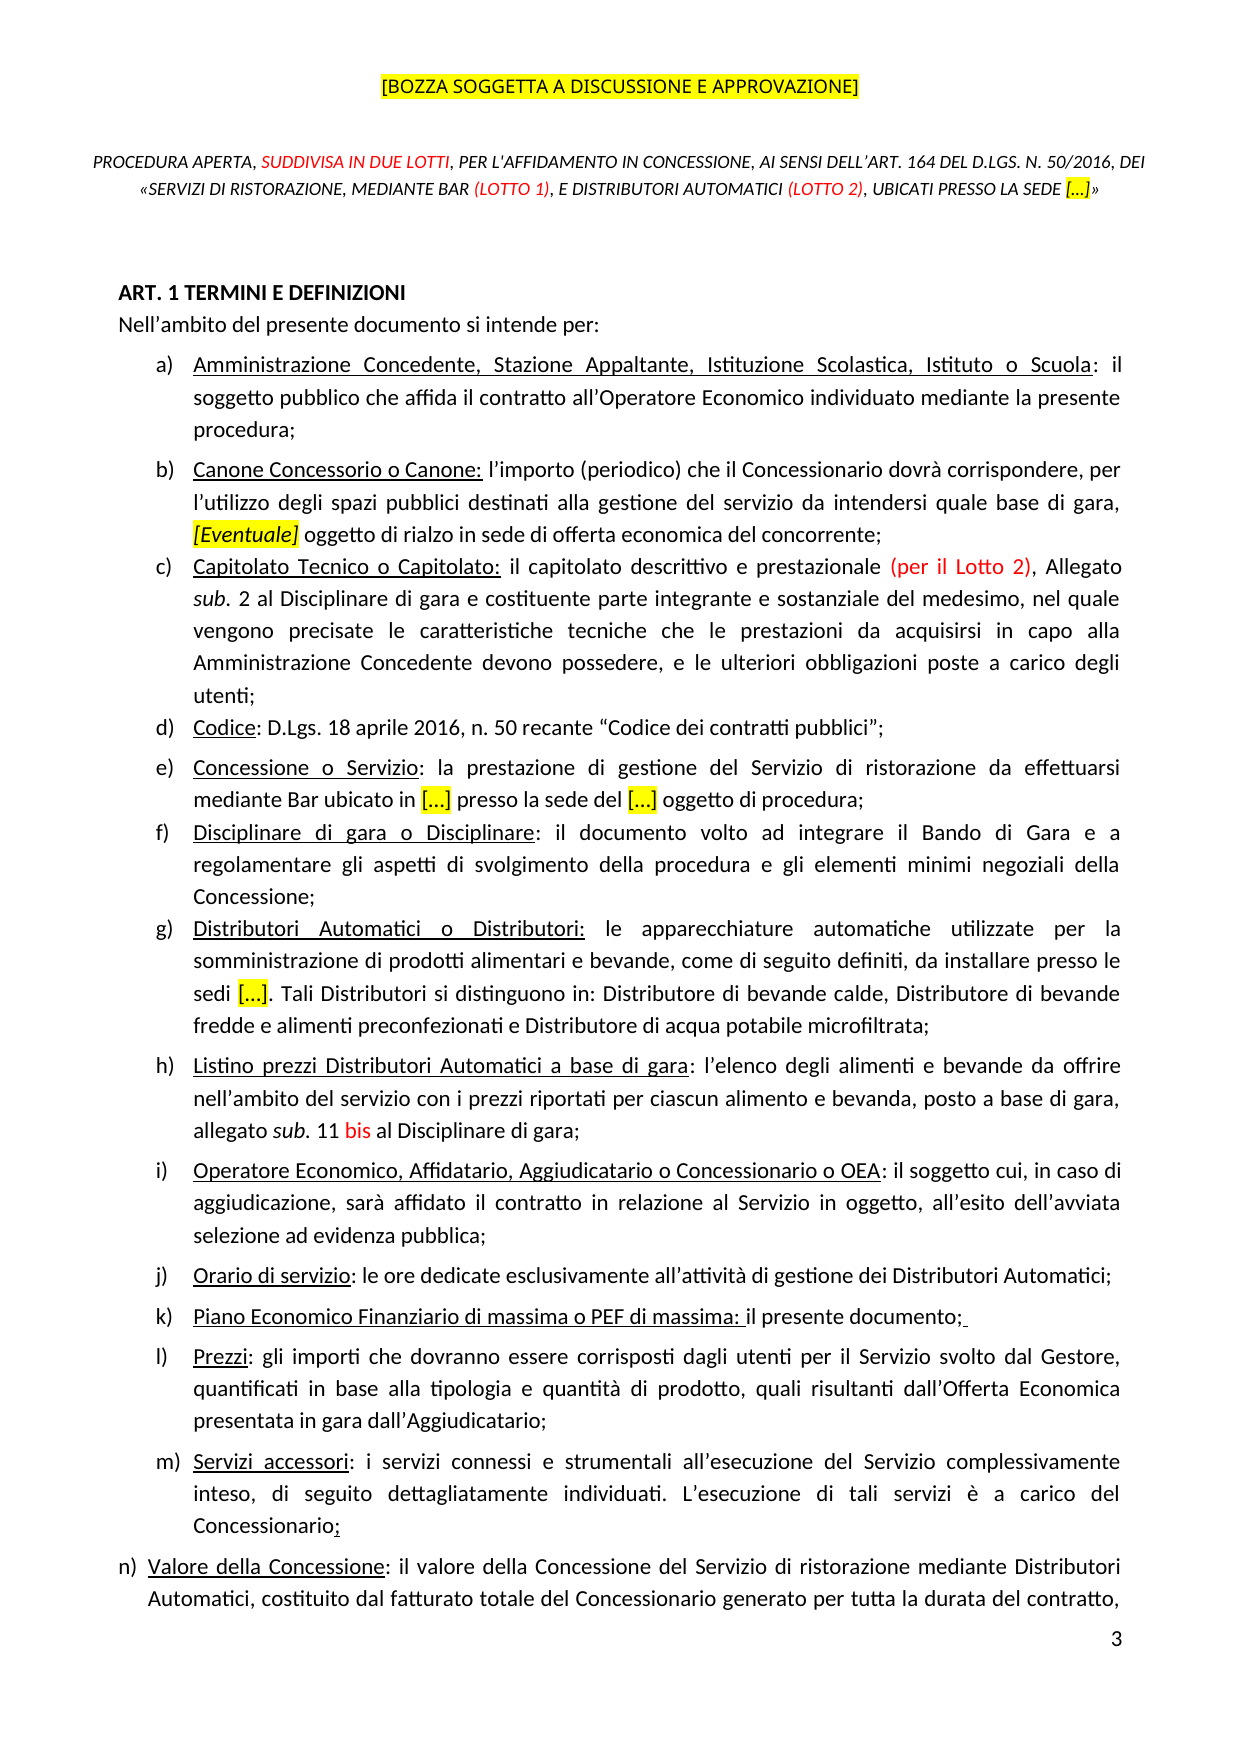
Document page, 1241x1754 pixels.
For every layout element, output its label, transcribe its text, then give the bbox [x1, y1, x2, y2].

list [118, 1552, 1122, 1612]
list Distributori Automatici o Distributori: le apparecchiature automatiche utilizzate per la somministrazione di prodotti alimentari e bevande, come di seguito definiti, da installare presso le sedi […]. Tali Distributori si distinguono in: Distributore di bevande calde, Distributore di bevande fredde e alimenti preconfezionati e Distributore di acqua potabile microfiltrata; [156, 914, 1122, 1039]
list Capitolato Tecnico o Capitolato: il capitolato descrittivo e prestazionale (per il Lotto 2), Allegato sub. 2 al Disciplinare di gara e costituente parte integrante e sostanziale del medesimo, nel quale vengono precisate le caratteristiche tecniche che le prestazioni da acquisirsi in capo alla Amministrazione Concedente devono possedere, e le ulteriori obbligazioni poste a carico degli utenti; [156, 552, 1122, 709]
text Nell’ambito del presente documento si intende per: [118, 310, 1122, 338]
list Disciplinare di gara o Disciplinare: il documento volto ad integrare il Bando di Gara e a regolamentare gli aspetti di svolgimento della procedura e gli elementi minimi negoziali della Concessione; [156, 818, 1122, 910]
list Piano Economico Finanziario di massima o PEF di massima: il presente documento; [156, 1302, 1122, 1330]
list Servizi accessori: i servizi connessi e strumentali all’esecuzione del Servizio complessivamente inteso, di seguito dettagliatamente individuati. L’esecuzione di tali servizi è a carico del Concessionario; [156, 1447, 1122, 1539]
list Listino prezzi Distributori Automatici a base di gara: l’elenco degli alimenti e bevande da offrire nell’ambito del servizio con i prezzi riportati per ciascun alimento e bevanda, posto a base di gara, allegato sub. 11 bis al Disciplinare di gara; [156, 1051, 1122, 1144]
subtitle ART. 1 TERMINI E DEFINIZIONI [118, 278, 1122, 306]
list Canone Concessorio o Canone: l’importo (periodico) che il Concessionario dovrà corrispondere, per l’utilizzo degli spazi pubblici destinati alla gestione del servizio da intendersi quale base di gara, [Eventuale] oggetto di rialzo in sede di offerta economica del concorrente; [156, 455, 1122, 548]
list Orario di servizio: le ore dedicate esclusivamente all’attività di gestione dei Distributori Automatici; [156, 1261, 1122, 1289]
list Prezzi: gli importi che dovranno essere corrisposti dagli utenti per il Servizio svolto dal Gestore, quantificati in base alla tipologia e quantità di prodotto, quali risultanti dall’Offerta Economica presentata in gara dall’Aggiudicatario; [156, 1342, 1122, 1435]
list Codice: D.Lgs. 18 aprile 2016, n. 50 recante “Codice dei contratti pubblici”; [156, 713, 1122, 741]
list Amministrazione Concedente, Stazione Appaltante, Istituzione Scolastica, Istituto o Scuola: il soggetto pubblico che affida il contratto all’Operatore Economico individuato mediante la presente procedura; [156, 351, 1122, 443]
list Operatore Economico, Affidatario, Aggiudicatario o Concessionario o OEA: il soggetto cui, in caso di aggiudicazione, sarà affidato il contratto in relazione al Servizio in oggetto, all’esito dell’avviata selezione ad evidenza pubblica; [156, 1156, 1122, 1249]
list Concessione o Servizio: la prestazione di gestione del Servizio di ristorazione da effettuarsi mediante Bar ubicato in […] presso la sede del […] oggetto di procedura; [156, 753, 1122, 814]
